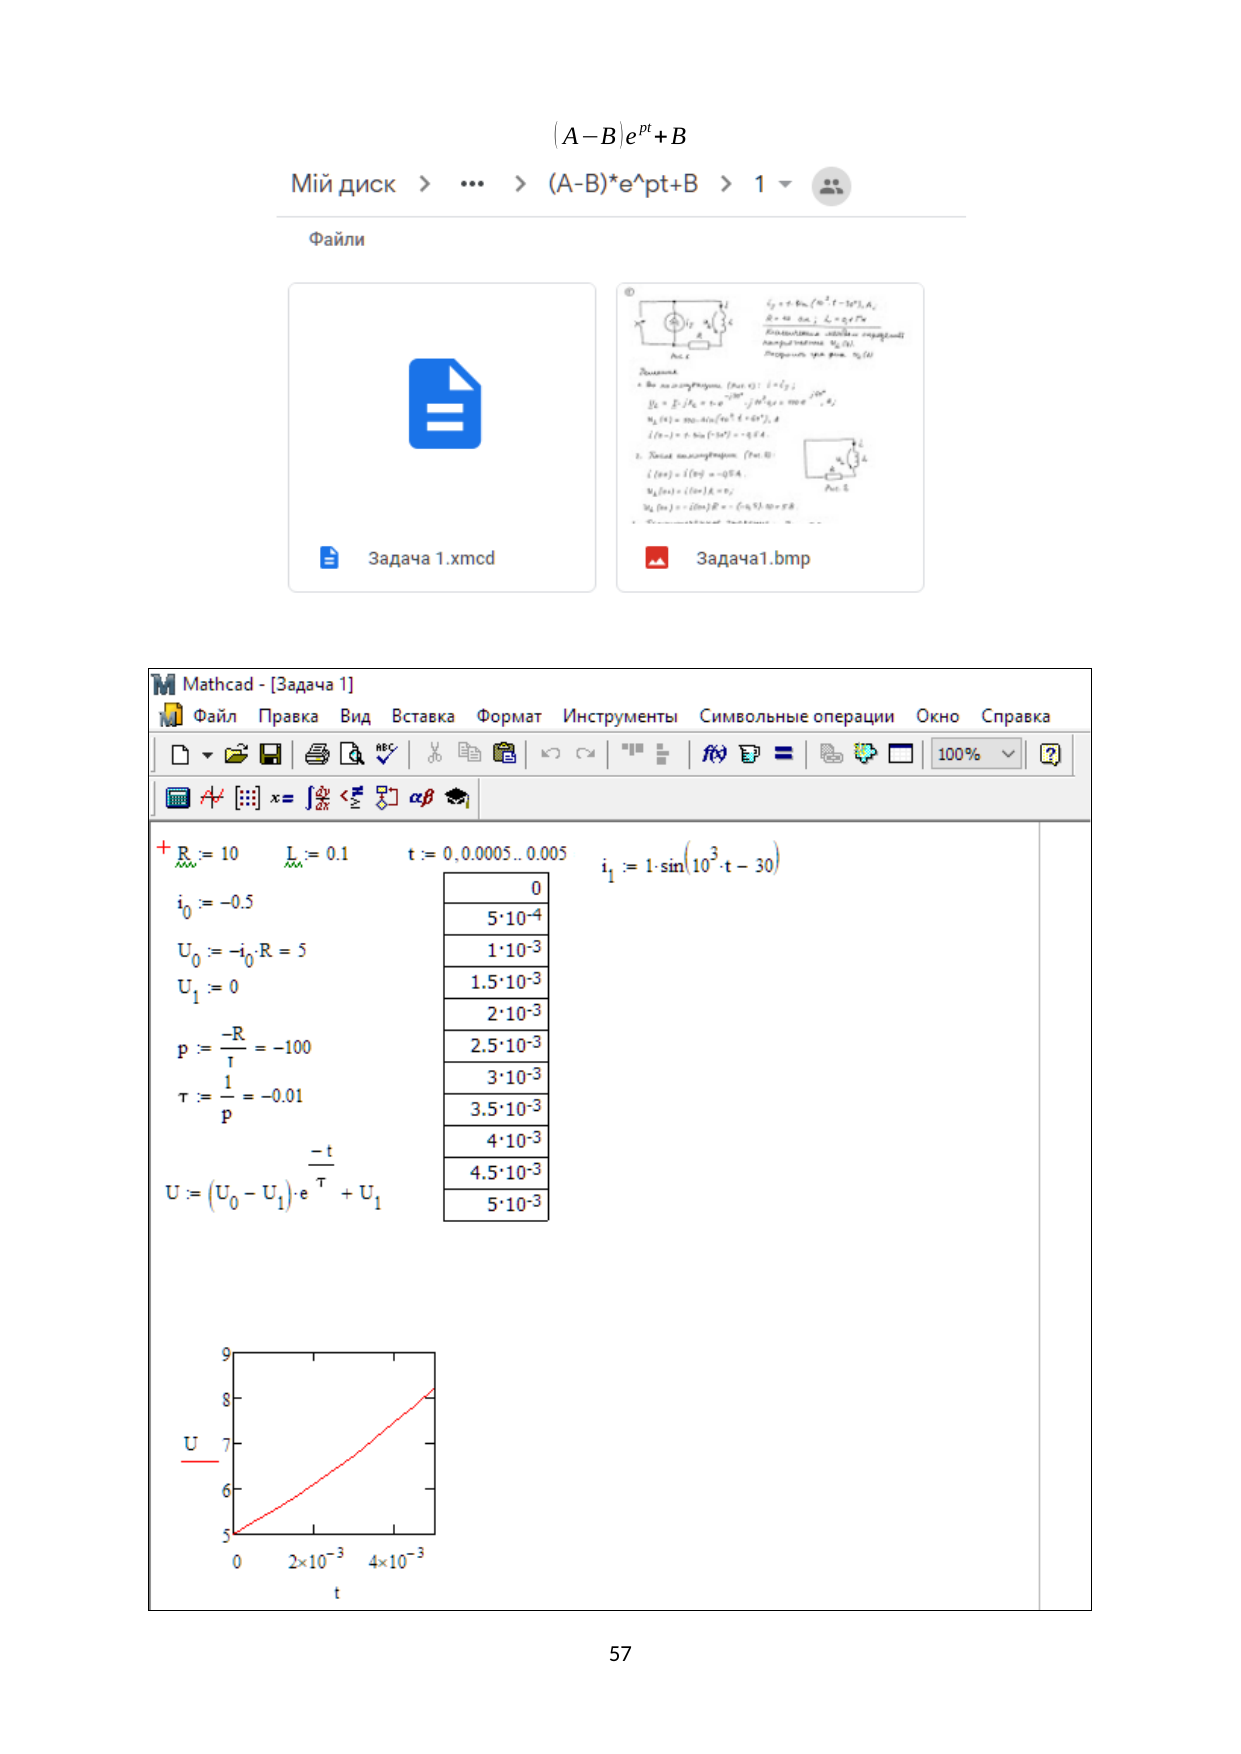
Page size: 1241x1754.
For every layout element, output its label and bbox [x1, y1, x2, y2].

picture [149, 669, 1091, 1610]
picture [274, 150, 967, 655]
